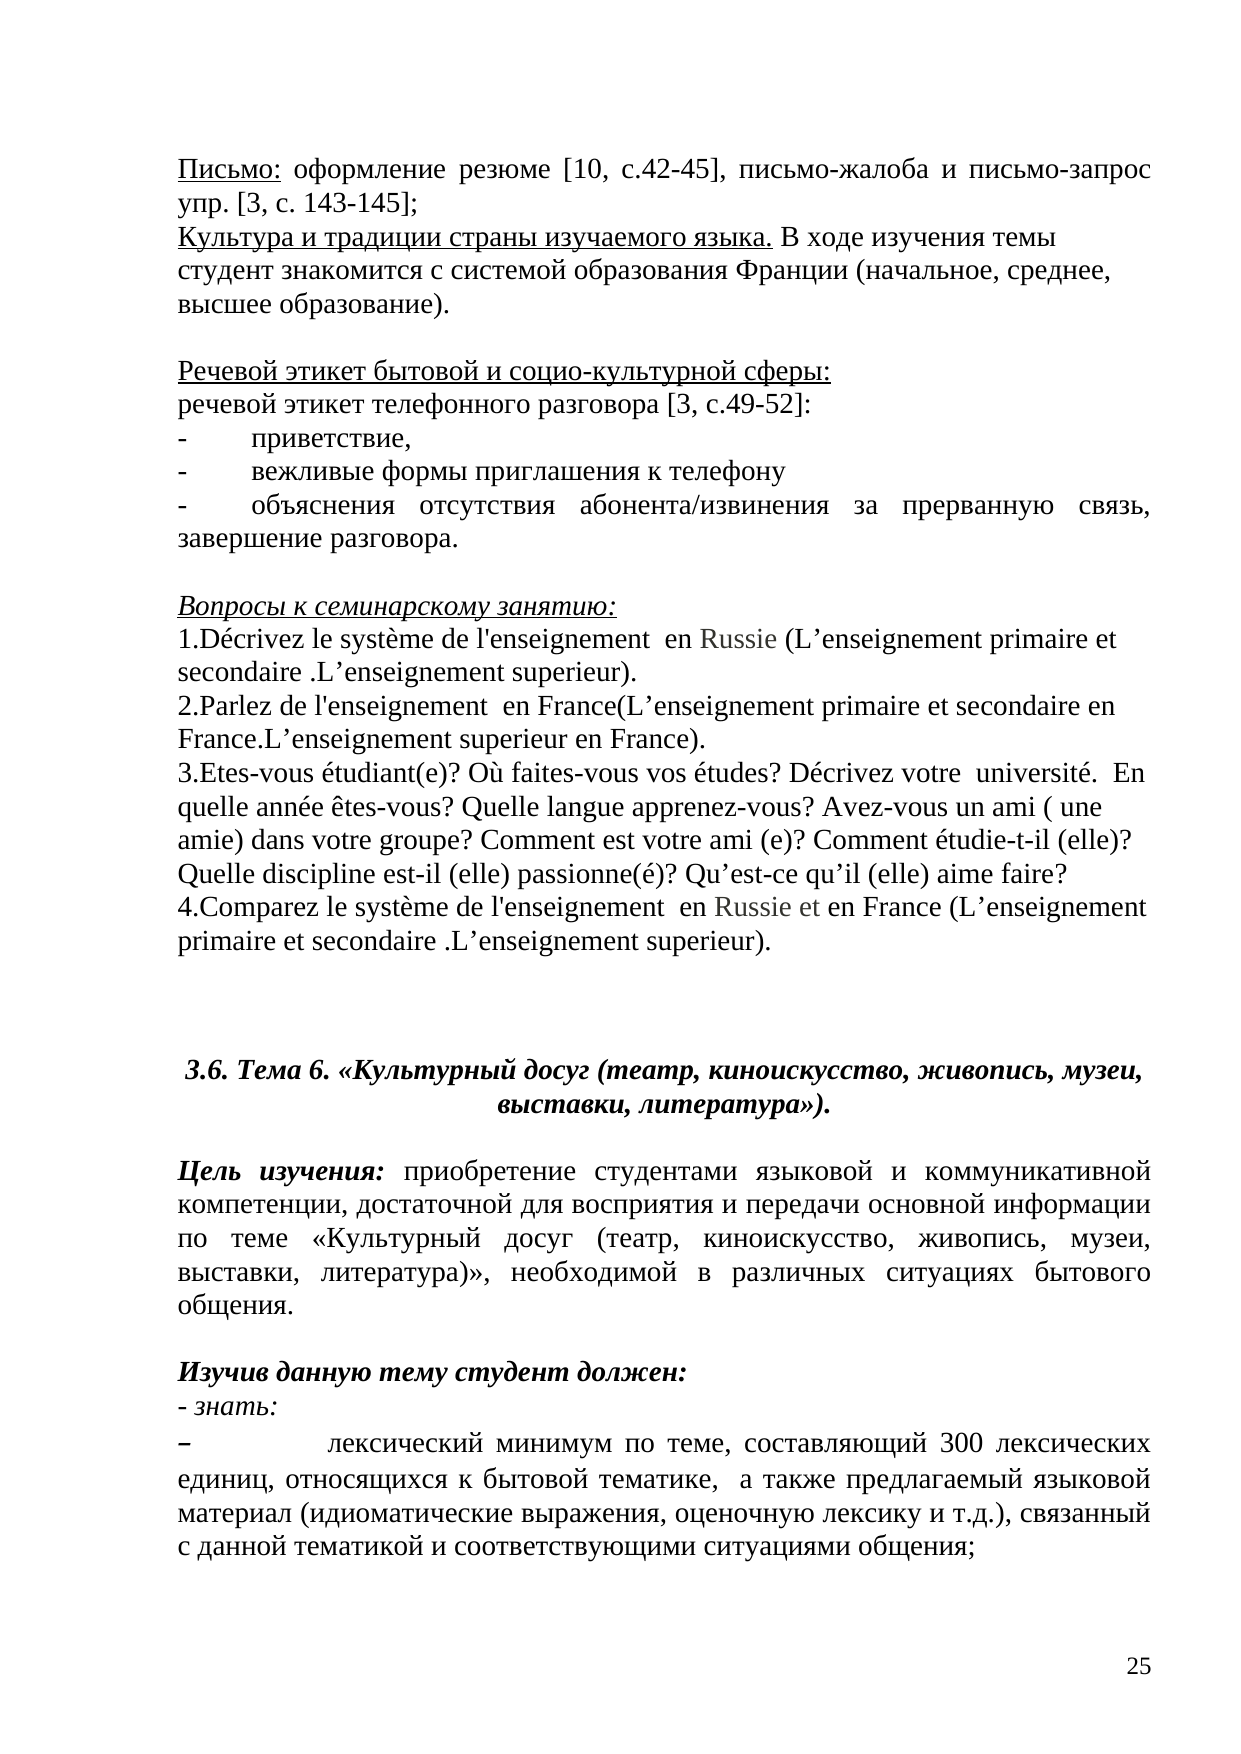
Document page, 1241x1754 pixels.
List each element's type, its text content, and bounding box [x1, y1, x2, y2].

text - знать: [177, 1388, 1152, 1421]
list лексический минимум по теме, составляющий 300 лексических единиц, относящихся к бытовой тематике, а также предлагаемый языковой материал (идиоматические выражения, оценочную лексику и т.д.), связанный с данной тематикой и соответствующими ситуациями общения; [177, 1421, 1152, 1562]
text Вопросы к семинарскому занятию: [177, 588, 1152, 621]
text 3.Etes-vous étudiant(e)? Où faites-vous vos études? Décrivez votre université. En quelle année êtes-vous? Quelle langue apprenez-vous? Avez-vous un ami ( une amie) dans votre groupe? Comment est votre ami (e)? Comment étudie-t-il (elle)? Quelle discipline est-il (elle) passionne(é)? Qu’est-ce qu’il (elle) aime faire? [177, 755, 1152, 889]
text Изучив данную тему студент должен: [177, 1354, 1152, 1388]
text Цель изучения: приобретение студентами языковой и коммуникативной компетенции, достаточной для восприятия и передачи основной информации по теме «Культурный досуг (театр, киноискусство, живопись, музеи, выставки, литература)», необходимой в различных ситуациях бытового общения. [177, 1153, 1152, 1321]
text речевой этикет телефонного разговора [3, c.49-52]: [177, 386, 1152, 420]
text 1.Décrivez le système de l'enseignement en Russie (L’enseignement primaire et secondaire .L’enseignement superieur). [177, 621, 1152, 688]
text 2.Parlez de l'enseignement en (L’enseignement primaire et secondaire en France.L’enseignement superieur en ). [177, 688, 1152, 755]
list приветствие, [177, 420, 1152, 453]
text 3.6. Тема 6. «Культурный досуг (театр, киноискусство, живопись, музеи, выставки, литература»). [177, 1052, 1152, 1119]
text Письмо: оформление резюме [10, с.42-45], письмо-жалоба и письмо-запрос упр. [3, с. 143-145]; [177, 152, 1152, 219]
list вежливые формы приглашения к телефону [177, 453, 1152, 487]
list объяснения отсутствия абонента/извинения за прерванную связь, завершение разговора. [177, 487, 1152, 554]
text 4.Comparez le système de l'enseignement en Russie et en (L’enseignement primaire et secondaire .L’enseignement superieur). [177, 889, 1152, 957]
text Речевой этикет бытовой и социо-культурной сферы: [177, 353, 1152, 386]
text Культура и традиции страны изучаемого языка. В ходе изучения темы студент знакомится с системой образования Франции (начальное, среднее, высшее образование). [177, 219, 1152, 319]
